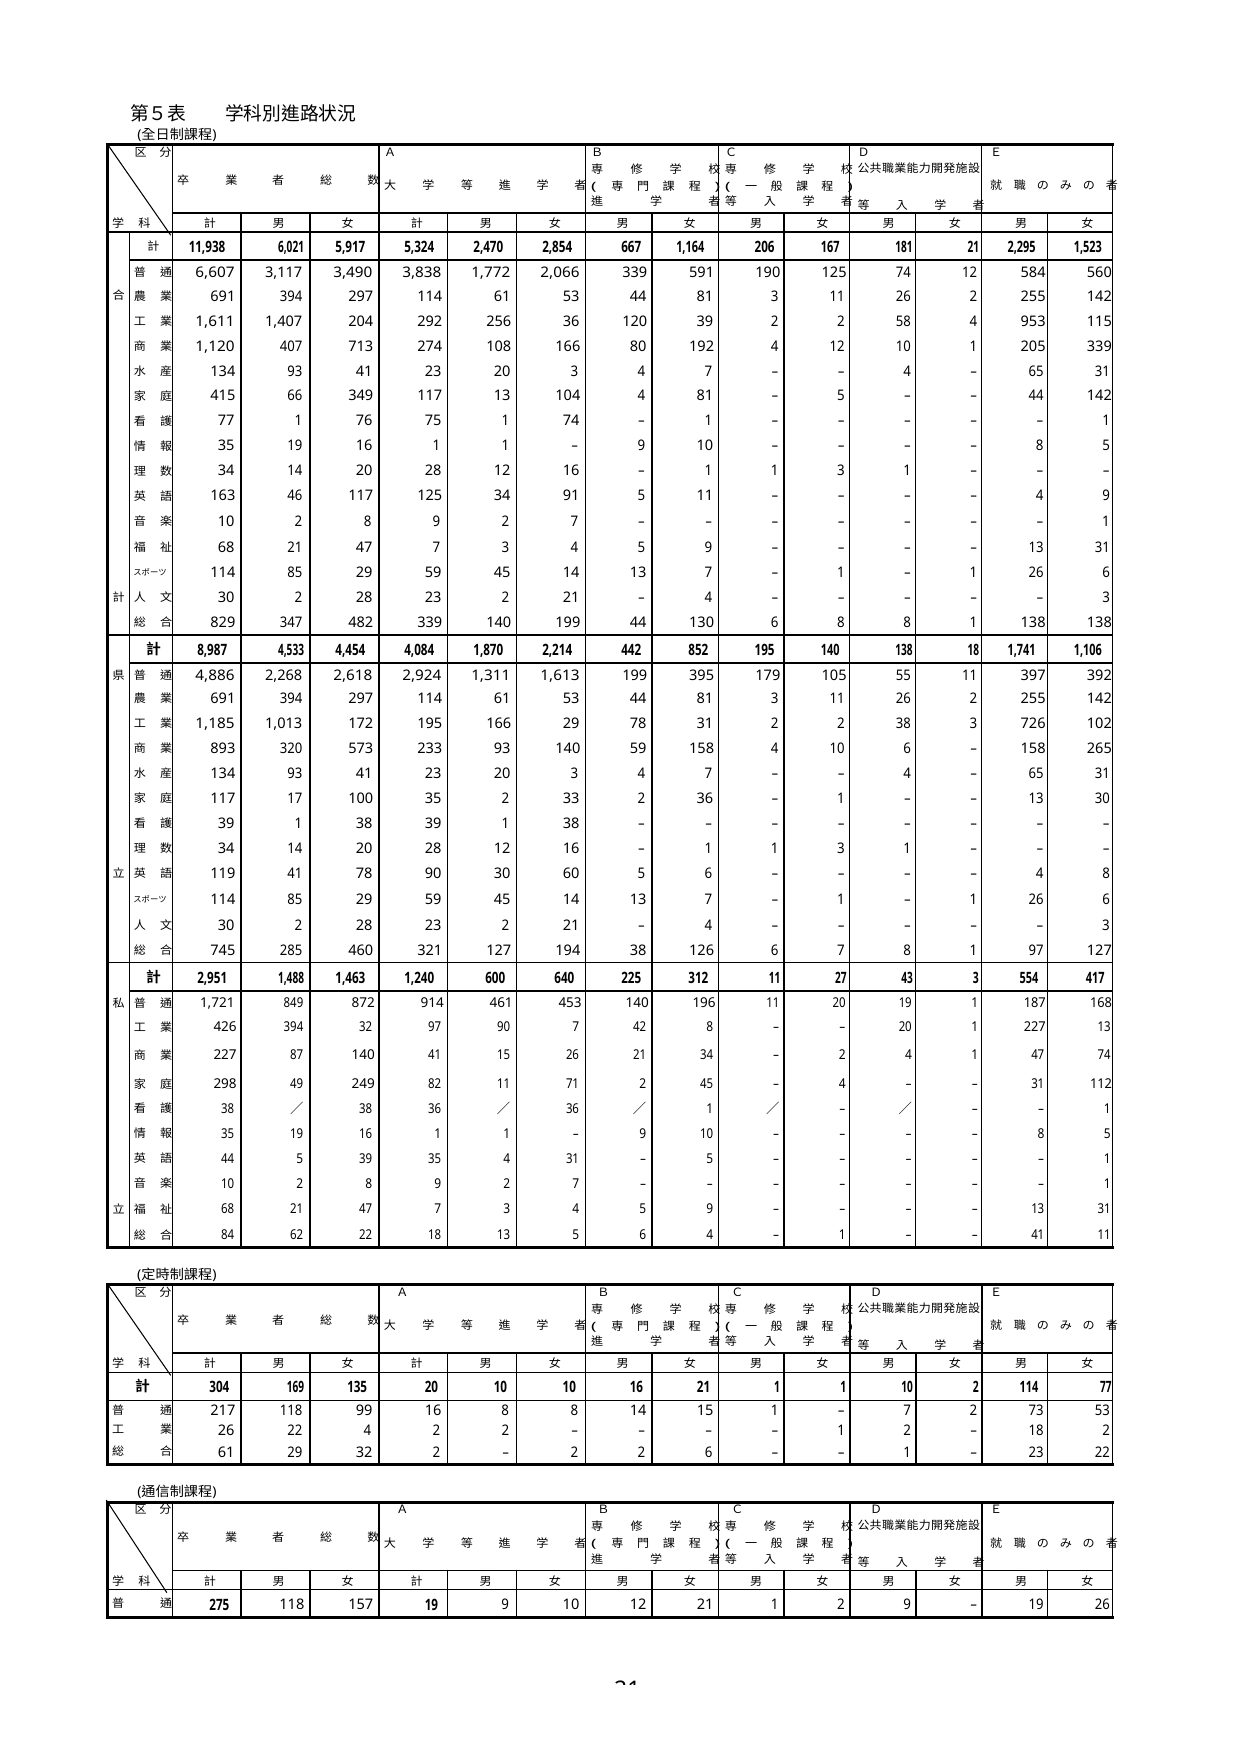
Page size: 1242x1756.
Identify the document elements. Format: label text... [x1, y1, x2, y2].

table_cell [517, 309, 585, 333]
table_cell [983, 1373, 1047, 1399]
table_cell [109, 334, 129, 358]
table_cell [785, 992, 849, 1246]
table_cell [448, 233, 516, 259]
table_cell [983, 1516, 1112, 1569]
text 第５表 学科別進路状況 [130, 100, 1242, 125]
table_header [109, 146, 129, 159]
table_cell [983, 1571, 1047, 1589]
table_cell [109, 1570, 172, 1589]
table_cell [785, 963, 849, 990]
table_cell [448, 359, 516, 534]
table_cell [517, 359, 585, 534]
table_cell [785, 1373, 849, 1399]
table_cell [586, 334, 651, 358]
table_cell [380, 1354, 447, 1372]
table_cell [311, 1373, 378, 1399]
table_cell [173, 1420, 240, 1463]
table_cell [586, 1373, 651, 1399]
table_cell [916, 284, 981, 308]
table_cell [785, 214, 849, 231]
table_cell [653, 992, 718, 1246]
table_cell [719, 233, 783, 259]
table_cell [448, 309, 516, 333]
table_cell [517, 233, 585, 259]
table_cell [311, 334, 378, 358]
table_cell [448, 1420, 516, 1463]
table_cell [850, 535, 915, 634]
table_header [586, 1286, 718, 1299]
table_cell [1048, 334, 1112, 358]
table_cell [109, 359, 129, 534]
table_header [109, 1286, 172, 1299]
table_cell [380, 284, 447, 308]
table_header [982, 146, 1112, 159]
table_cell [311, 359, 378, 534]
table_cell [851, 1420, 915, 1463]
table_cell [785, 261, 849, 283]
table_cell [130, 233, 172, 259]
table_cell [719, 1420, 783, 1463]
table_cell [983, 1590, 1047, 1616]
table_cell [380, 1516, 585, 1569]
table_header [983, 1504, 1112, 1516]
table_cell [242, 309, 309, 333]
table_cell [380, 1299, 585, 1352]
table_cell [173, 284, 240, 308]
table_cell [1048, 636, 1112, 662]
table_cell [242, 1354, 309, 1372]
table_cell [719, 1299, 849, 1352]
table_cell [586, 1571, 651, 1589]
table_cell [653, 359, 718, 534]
text (全日制課程) [137, 125, 1242, 143]
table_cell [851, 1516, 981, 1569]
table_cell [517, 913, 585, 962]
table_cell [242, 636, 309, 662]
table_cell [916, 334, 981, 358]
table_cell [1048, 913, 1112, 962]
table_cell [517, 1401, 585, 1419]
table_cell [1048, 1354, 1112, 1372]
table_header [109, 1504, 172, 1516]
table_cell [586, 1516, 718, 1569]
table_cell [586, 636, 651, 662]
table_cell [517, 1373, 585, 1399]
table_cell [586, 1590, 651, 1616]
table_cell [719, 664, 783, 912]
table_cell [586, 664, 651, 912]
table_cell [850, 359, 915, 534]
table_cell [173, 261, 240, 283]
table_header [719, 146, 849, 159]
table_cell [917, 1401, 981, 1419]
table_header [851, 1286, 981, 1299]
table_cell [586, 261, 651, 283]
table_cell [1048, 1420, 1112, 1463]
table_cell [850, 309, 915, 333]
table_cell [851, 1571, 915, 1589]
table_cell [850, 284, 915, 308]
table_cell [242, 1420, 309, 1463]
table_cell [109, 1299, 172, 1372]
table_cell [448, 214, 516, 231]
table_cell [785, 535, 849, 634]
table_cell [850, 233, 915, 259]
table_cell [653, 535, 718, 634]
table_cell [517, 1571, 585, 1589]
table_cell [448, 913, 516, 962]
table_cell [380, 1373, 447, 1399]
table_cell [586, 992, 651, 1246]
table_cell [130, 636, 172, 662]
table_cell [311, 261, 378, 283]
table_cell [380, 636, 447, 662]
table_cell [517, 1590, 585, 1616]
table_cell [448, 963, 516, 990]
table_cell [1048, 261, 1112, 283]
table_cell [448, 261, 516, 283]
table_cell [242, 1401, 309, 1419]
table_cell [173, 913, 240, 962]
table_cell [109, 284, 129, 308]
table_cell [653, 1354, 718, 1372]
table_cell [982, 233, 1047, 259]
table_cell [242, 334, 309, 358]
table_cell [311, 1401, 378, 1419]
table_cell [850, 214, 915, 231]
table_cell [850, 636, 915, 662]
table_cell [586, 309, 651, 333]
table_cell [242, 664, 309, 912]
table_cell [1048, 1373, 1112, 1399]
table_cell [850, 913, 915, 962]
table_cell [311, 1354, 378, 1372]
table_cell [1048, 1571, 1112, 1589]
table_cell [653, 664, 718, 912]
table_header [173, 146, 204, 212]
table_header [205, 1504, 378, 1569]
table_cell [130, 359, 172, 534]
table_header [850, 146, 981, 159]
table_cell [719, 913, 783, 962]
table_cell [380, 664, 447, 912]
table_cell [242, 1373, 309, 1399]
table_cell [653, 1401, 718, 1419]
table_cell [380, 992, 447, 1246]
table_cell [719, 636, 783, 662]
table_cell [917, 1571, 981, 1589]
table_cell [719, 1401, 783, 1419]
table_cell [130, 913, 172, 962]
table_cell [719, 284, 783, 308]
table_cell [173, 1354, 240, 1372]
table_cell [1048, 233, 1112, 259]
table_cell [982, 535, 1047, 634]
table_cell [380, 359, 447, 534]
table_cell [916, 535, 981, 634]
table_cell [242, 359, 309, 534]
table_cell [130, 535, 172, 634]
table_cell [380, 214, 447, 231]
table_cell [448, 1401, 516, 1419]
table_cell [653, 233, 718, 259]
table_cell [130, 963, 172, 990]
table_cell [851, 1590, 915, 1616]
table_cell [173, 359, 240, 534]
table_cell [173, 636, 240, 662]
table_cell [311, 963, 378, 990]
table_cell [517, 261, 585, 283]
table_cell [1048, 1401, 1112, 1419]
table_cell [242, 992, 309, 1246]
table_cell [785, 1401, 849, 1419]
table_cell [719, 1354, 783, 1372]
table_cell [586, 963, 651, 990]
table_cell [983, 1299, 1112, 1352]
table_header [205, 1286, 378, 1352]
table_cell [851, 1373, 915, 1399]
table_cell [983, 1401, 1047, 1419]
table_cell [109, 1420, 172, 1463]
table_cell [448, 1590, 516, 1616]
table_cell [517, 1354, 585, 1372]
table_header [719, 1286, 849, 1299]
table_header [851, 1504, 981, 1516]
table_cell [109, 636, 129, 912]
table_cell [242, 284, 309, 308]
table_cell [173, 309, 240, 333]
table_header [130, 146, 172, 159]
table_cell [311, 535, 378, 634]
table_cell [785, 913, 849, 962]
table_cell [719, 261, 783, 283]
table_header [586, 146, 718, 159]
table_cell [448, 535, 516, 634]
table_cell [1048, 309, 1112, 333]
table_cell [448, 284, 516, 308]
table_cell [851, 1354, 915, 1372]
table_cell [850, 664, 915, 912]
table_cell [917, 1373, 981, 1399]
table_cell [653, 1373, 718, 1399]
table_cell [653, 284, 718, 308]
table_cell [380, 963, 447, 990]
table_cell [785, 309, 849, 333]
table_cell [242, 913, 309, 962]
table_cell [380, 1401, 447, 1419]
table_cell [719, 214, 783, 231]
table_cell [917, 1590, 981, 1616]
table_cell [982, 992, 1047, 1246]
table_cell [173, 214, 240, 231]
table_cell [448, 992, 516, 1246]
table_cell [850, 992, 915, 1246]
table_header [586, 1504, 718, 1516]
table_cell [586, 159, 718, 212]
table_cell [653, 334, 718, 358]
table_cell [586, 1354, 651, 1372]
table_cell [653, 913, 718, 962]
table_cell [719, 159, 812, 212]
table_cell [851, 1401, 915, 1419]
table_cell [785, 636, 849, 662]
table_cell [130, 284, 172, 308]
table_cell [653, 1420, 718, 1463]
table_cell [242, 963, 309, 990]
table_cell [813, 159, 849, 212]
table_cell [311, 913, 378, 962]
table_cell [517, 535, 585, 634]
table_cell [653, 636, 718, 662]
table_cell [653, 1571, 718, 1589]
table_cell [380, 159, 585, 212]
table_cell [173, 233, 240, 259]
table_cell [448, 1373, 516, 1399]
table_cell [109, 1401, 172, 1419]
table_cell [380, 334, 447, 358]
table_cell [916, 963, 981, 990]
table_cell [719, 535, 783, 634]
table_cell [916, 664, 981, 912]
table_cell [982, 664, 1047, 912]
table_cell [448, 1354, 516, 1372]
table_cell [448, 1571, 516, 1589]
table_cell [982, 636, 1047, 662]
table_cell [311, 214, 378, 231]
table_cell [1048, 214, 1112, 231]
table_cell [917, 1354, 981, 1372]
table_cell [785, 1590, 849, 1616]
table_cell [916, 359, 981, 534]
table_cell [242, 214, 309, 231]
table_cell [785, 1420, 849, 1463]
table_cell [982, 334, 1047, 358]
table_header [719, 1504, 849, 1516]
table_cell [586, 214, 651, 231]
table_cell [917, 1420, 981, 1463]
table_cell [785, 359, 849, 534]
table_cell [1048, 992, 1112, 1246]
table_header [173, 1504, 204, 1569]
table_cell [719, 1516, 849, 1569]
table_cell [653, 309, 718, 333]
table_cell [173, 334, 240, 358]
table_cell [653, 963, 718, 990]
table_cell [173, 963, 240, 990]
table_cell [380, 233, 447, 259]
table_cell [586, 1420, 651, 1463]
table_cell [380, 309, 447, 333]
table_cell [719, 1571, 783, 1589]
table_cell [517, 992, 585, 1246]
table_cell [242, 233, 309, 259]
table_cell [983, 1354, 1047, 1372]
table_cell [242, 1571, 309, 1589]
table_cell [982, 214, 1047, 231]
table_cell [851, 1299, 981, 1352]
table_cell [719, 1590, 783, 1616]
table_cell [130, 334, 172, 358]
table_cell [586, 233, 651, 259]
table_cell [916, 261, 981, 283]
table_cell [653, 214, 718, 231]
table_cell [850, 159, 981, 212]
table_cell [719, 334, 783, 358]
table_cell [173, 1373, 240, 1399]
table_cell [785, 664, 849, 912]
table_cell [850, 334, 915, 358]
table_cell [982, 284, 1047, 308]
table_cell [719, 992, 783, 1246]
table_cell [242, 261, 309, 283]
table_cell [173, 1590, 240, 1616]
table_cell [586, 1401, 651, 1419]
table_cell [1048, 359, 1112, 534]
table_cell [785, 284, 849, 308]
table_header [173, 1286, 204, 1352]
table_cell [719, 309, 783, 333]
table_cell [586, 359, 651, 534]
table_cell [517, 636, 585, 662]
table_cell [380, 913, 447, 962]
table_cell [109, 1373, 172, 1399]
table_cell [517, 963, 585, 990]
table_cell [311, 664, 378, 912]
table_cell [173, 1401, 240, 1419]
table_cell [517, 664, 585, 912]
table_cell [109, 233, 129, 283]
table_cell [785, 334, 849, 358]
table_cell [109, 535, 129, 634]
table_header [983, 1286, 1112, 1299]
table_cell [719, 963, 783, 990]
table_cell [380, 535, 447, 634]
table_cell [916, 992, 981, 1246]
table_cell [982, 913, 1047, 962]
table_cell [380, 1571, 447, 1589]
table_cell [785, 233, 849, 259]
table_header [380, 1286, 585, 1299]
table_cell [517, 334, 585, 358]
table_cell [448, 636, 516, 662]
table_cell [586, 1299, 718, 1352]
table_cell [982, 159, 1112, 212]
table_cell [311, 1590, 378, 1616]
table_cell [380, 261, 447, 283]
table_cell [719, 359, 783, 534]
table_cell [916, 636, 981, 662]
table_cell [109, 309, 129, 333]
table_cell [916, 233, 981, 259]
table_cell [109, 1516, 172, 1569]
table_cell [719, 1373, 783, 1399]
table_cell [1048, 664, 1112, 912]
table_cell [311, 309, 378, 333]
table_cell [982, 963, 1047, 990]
text (通信制課程) [137, 1482, 1242, 1501]
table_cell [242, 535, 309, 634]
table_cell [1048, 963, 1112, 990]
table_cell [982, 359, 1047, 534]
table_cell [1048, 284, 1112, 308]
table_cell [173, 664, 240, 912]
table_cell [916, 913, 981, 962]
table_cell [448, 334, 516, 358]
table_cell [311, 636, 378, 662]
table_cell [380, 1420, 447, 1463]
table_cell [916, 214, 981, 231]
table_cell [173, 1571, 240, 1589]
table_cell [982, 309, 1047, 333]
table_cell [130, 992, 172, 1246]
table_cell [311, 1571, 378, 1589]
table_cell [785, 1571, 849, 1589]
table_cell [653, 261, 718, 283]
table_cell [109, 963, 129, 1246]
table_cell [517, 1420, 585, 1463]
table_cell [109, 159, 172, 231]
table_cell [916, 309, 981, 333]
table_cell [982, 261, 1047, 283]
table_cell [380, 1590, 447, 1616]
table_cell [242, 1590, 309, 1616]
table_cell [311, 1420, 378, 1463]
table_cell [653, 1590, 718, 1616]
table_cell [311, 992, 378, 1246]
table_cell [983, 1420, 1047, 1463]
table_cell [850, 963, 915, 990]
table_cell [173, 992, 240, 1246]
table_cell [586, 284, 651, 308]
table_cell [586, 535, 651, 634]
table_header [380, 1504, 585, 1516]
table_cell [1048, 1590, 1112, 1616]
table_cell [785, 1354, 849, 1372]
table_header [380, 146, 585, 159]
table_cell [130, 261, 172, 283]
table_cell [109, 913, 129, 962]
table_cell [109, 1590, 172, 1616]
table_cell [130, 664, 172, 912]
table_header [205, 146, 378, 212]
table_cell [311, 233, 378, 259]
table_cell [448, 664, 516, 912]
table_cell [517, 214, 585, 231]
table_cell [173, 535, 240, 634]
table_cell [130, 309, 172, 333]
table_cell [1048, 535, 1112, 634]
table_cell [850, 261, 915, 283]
text (定時制課程) [137, 1265, 1242, 1283]
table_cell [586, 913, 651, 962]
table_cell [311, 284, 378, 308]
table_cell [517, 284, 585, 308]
